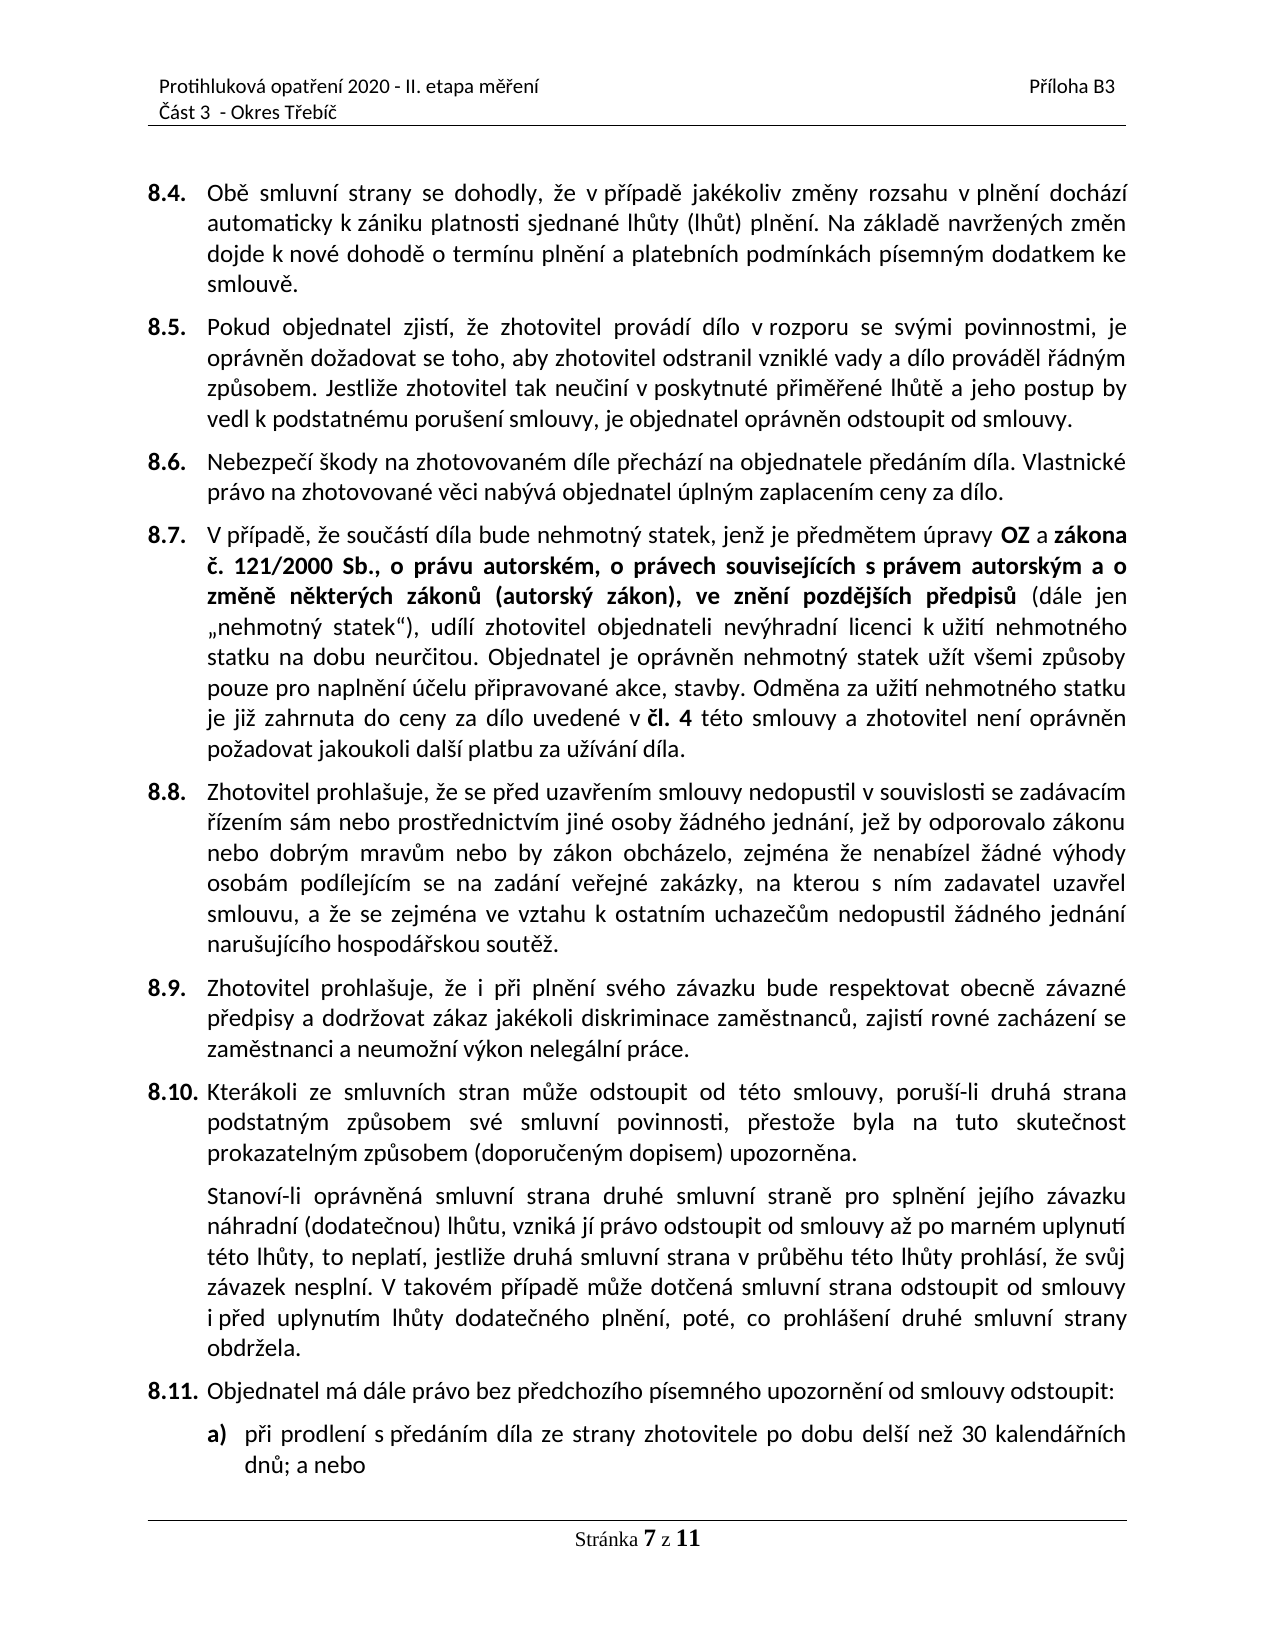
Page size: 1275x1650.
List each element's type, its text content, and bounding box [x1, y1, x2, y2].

list Zhotovitel prohlašuje, že se před uzavřením smlouvy nedopustil v souvislosti se zadávacím řízením sám nebo prostřednictvím jiné osoby žádného jednání, jež by odporovalo zákonu nebo dobrým mravům nebo by zákon obcházelo, zejména že nenabízel žádné výhody osobám podílejícím se na zadání veřejné zakázky, na kterou s ním zadavatel uzavřel smlouvu, a že se zejména ve vztahu k ostatním uchazečům nedopustil žádného jednání narušujícího hospodářskou soutěž. [148, 776, 1127, 959]
text Stanoví-li oprávněná smluvní strana druhé smluvní straně pro splnění jejího závazku náhradní (dodatečnou) lhůtu, vzniká jí právo odstoupit od smlouvy až po marném uplynutí této lhůty, to neplatí, jestliže druhá smluvní strana v průběhu této lhůty prohlásí, že svůj závazek nesplní. V takovém případě může dotčená smluvní strana odstoupit od smlouvy i před uplynutím lhůty dodatečného plnění, poté, co prohlášení druhé smluvní strany obdržela. [207, 1180, 1127, 1363]
list Pokud objednatel zjistí, že zhotovitel provádí dílo v rozporu se svými povinnostmi, je oprávněn dožadovat se toho, aby zhotovitel odstranil vzniklé vady a dílo prováděl řádným způsobem. Jestliže zhotovitel tak neučiní v poskytnuté přiměřené lhůtě a jeho postup by vedl k podstatnému porušení smlouvy, je objednatel oprávněn odstoupit od smlouvy. [148, 311, 1127, 433]
list Objednatel má dále právo bez předchozího písemného upozornění od smlouvy odstoupit: [148, 1375, 1127, 1406]
list Zhotovitel prohlašuje, že i při plnění svého závazku bude respektovat obecně závazné předpisy a dodržovat zákaz jakékoli diskriminace zaměstnanců, zajistí rovné zacházení se zaměstnanci a neumožní výkon nelegální práce. [148, 972, 1127, 1063]
list Obě smluvní strany se dohodly, že v případě jakékoliv změny rozsahu v plnění dochází automaticky k zániku platnosti sjednané lhůty (lhůt) plnění. Na základě navržených změn dojde k nové dohodě o termínu plnění a platebních podmínkách písemným dodatkem ke smlouvě. [148, 177, 1127, 299]
list Nebezpečí škody na zhotovovaném díle přechází na objednatele předáním díla. Vlastnické právo na zhotovované věci nabývá objednatel úplným zaplacením ceny za dílo. [148, 446, 1127, 507]
list V případě, že součástí díla bude nehmotný statek, jenž je předmětem úpravy OZ a zákona č. 121/2000 Sb., o právu autorském, o právech souvisejících s právem autorským a o změně některých zákonů (autorský zákon), ve znění pozdějších předpisů (dále jen „nehmotný statek“), udílí zhotovitel objednateli nevýhradní licenci k užití nehmotného statku na dobu neurčitou. Objednatel je oprávněn nehmotný statek užít všemi způsoby pouze pro naplnění účelu připravované akce, stavby. Odměna za užití nehmotného statku je již zahrnuta do ceny za dílo uvedené v čl. 4 této smlouvy a zhotovitel není oprávněn požadovat jakoukoli další platbu za užívání díla. [148, 519, 1127, 763]
list Kterákoli ze smluvních stran může odstoupit od této smlouvy, poruší-li druhá strana podstatným způsobem své smluvní povinnosti, přestože byla na tuto skutečnost prokazatelným způsobem (doporučeným dopisem) upozorněna. [148, 1076, 1127, 1167]
list při prodlení s předáním díla ze strany zhotovitele po dobu delší než 30 kalendářních dnů; a nebo [207, 1418, 1127, 1479]
